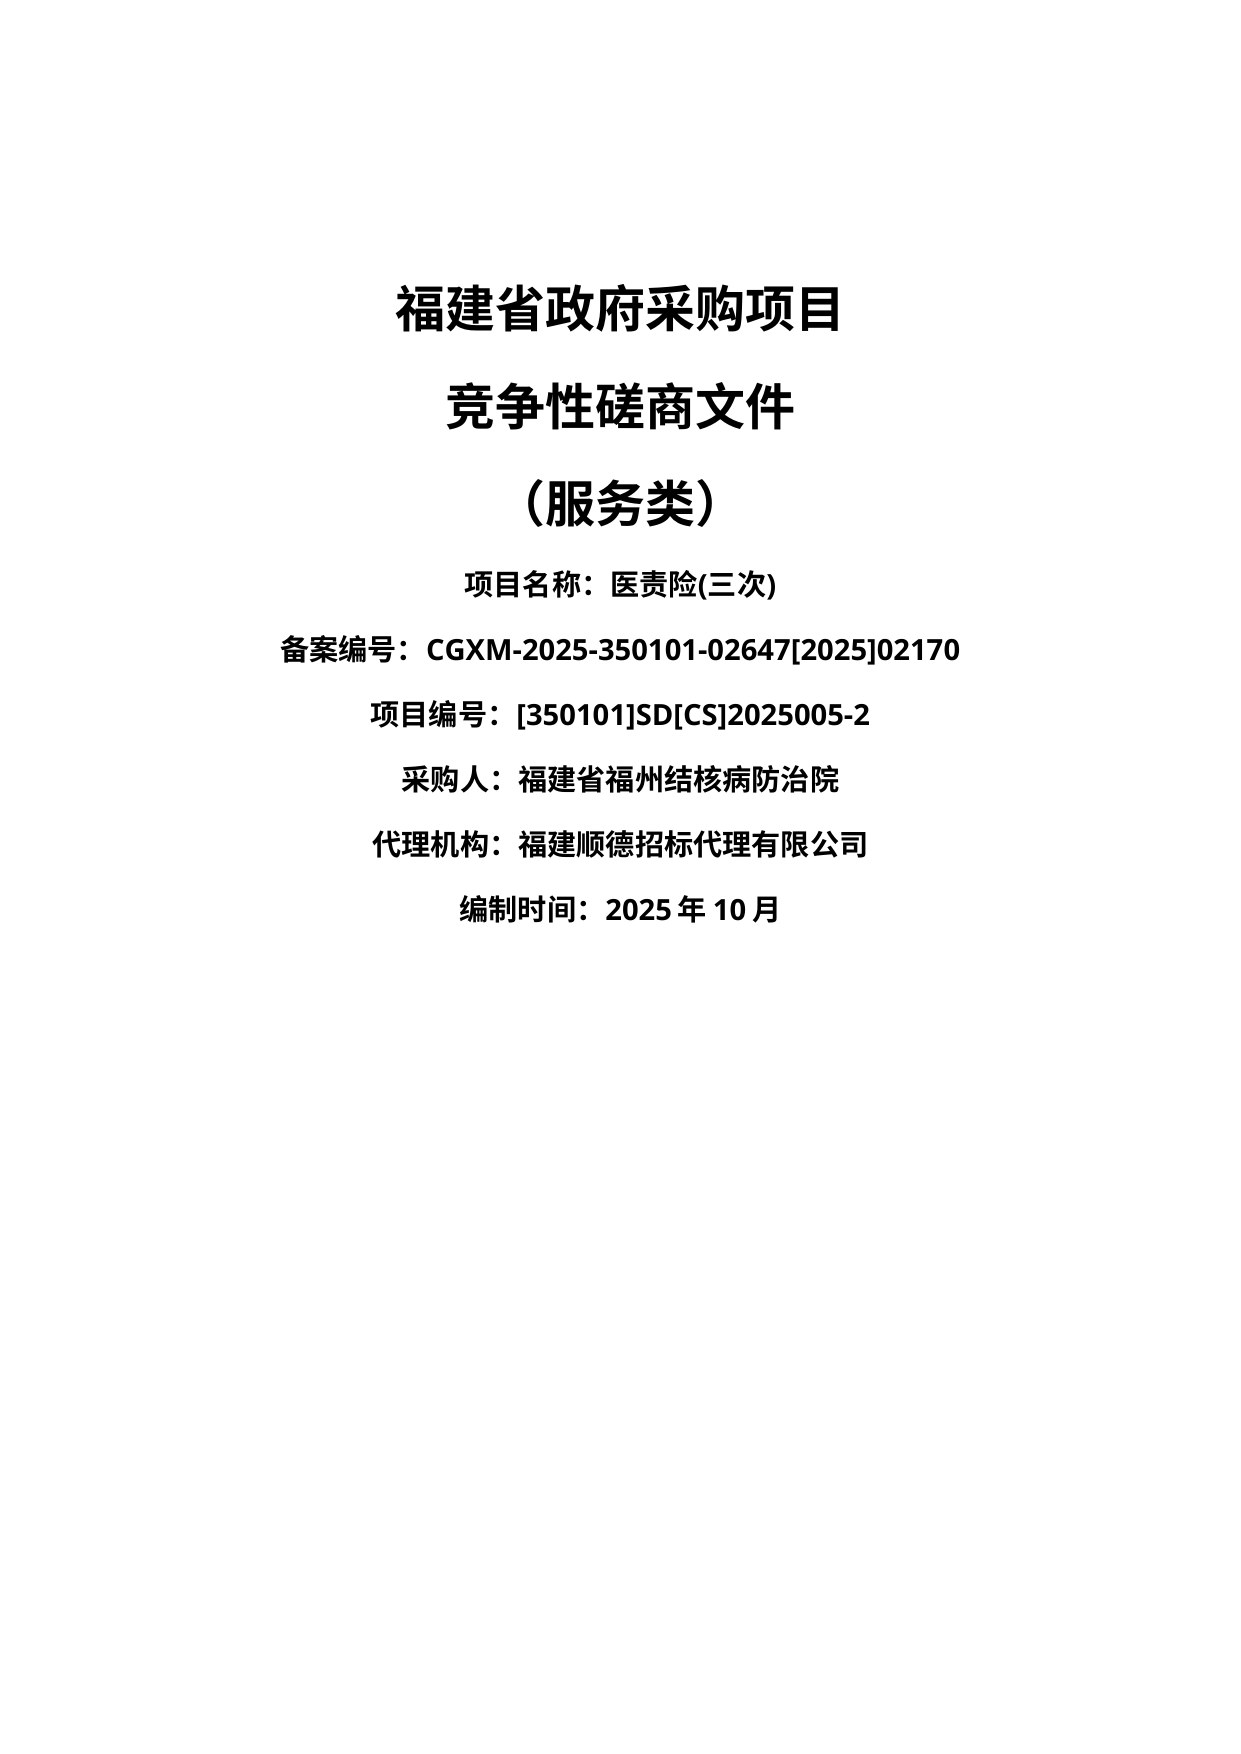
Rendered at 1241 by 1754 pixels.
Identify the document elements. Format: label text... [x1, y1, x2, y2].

text 编制时间：2025年10月 [187, 877, 1053, 942]
text 福建省政府采购项目 [187, 259, 1053, 357]
text 竞争性磋商文件 [187, 357, 1053, 454]
text 采购人：福建省福州结核病防治院 [187, 747, 1053, 812]
text 代理机构：福建顺德招标代理有限公司 [187, 812, 1053, 877]
text 项目名称：医责险(三次) [187, 552, 1053, 617]
text （服务类） [187, 454, 1053, 552]
text 项目编号：[350101]SD[CS]2025005-2 [187, 682, 1053, 747]
text 备案编号：CGXM-2025-350101-02647[2025]02170 [187, 617, 1053, 682]
